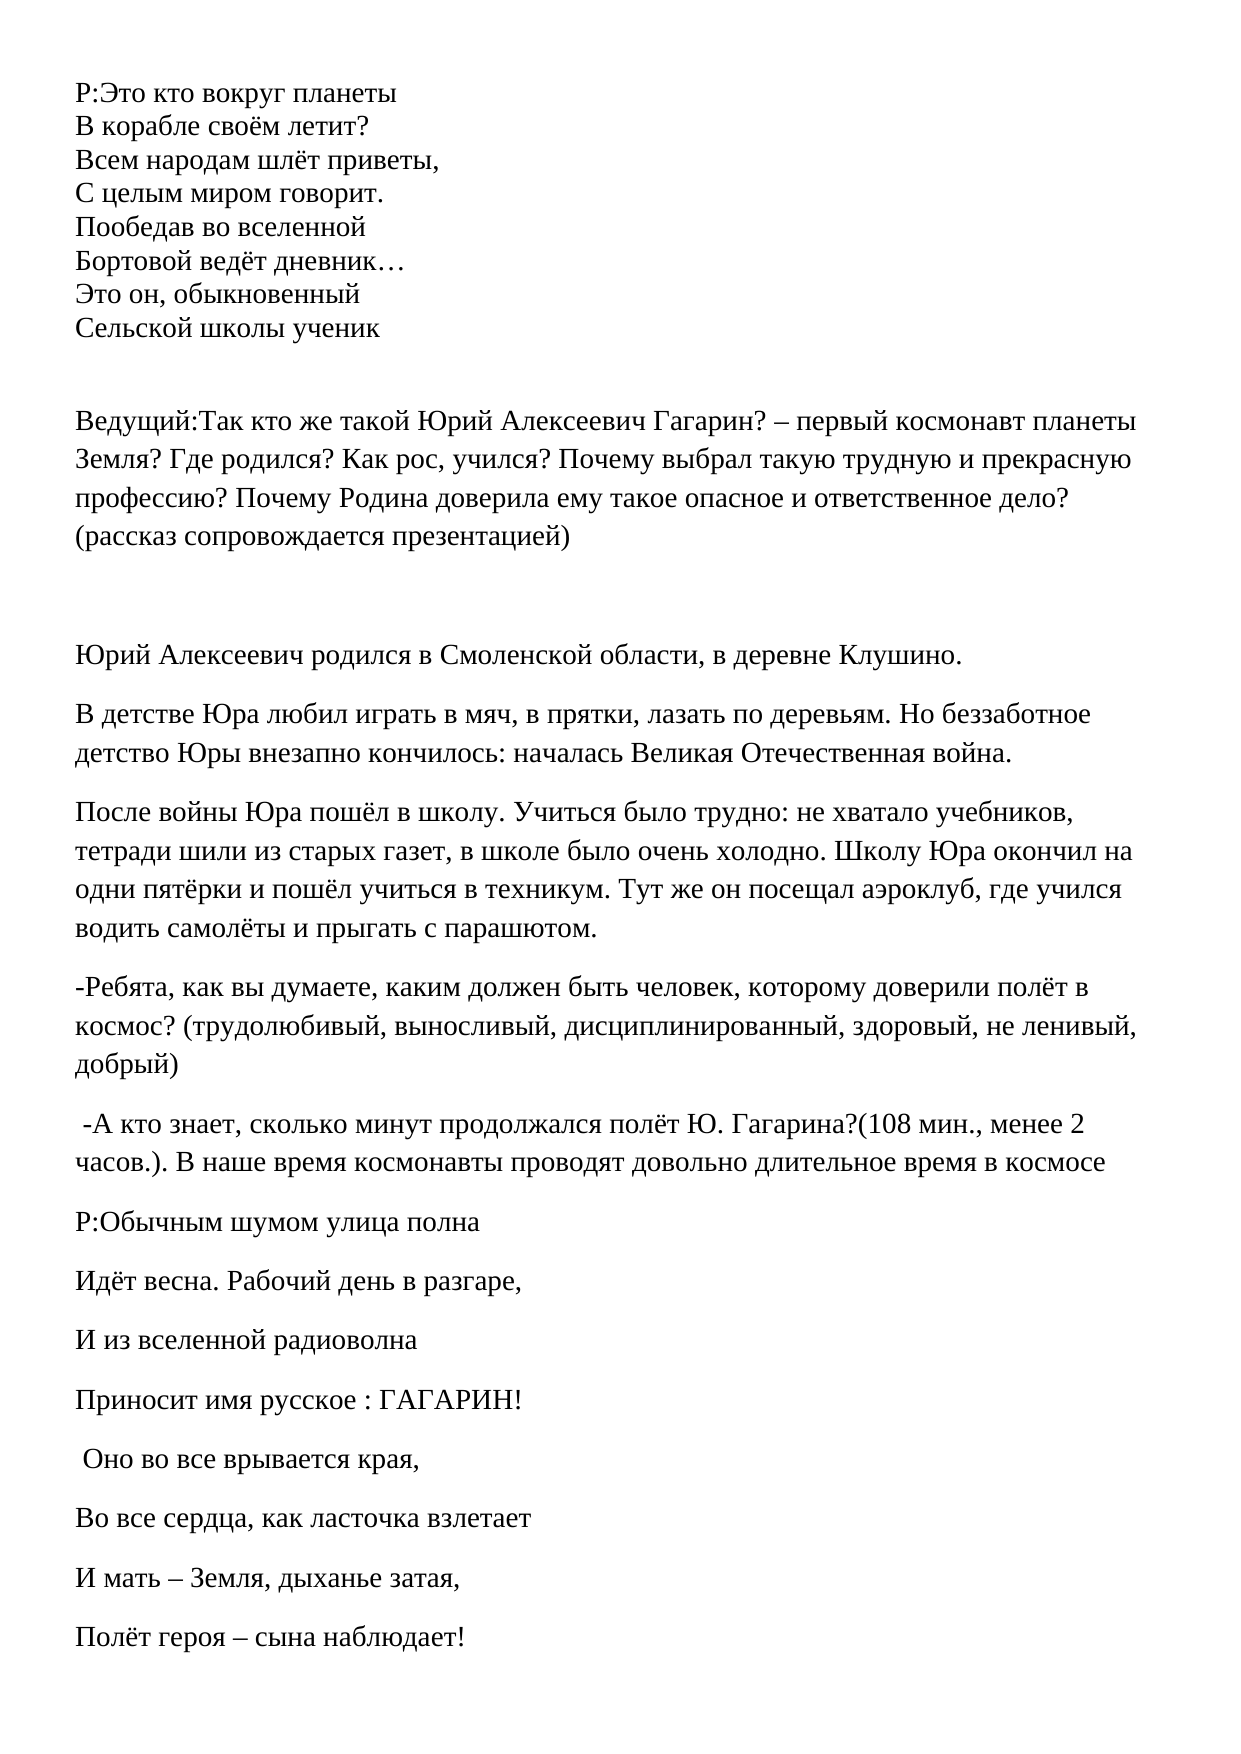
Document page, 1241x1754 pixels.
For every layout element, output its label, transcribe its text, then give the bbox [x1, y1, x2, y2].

text И мать – Земля, дыханье затая, [75, 1560, 1165, 1593]
text Бортовой ведёт дневник… [75, 243, 1165, 276]
text После войны Юра пошёл в школу. Учиться было трудно: не хватало учебников, тетради шили из старых газет, в школе было очень холодно. Школу Юра окончил на одни пятёрки и пошёл учиться в техникум. Тут же он посещал аэроклуб, где учился водить самолёты и прыгать с парашютом. [75, 794, 1165, 943]
text Полёт героя – сына наблюдает! [75, 1619, 1165, 1653]
text Приносит имя русское : ГАГАРИН! [75, 1382, 1165, 1415]
text Сельской школы ученик [75, 310, 1165, 343]
text В детстве Юра любил играть в мяч, в прятки, лазать по деревьям. Но беззаботное детство Юры внезапно кончилось: началась Великая Отечественная война. [75, 696, 1165, 768]
text -Ребята, как вы думаете, каким должен быть человек, которому доверили полёт в космос? (трудолюбивый, выносливый, дисциплинированный, здоровый, не ленивый, добрый) [75, 969, 1165, 1080]
text -А кто знает, сколько минут продолжался полёт Ю. Гагарина?(108 мин., менее 2 часов.). В наше время космонавты проводят довольно длительное время в космосе [75, 1106, 1165, 1178]
text Во все сердца, как ласточка взлетает [75, 1501, 1165, 1534]
text Это он, обыкновенный [75, 276, 1165, 310]
text Оно во все врывается края, [75, 1441, 1165, 1475]
text И из вселенной радиоволна [75, 1322, 1165, 1356]
text Ведущий:Так кто же такой Юрий Алексеевич Гагарин? – первый космонавт планеты Земля? Где родился? Как рос, учился? Почему выбрал такую трудную и прекрасную профессию? Почему Родина доверила ему такое опасное и ответственное дело? (рассказ сопровождается презентацией) [75, 403, 1165, 552]
text С целым миром говорит. [75, 176, 1165, 209]
text Пообедав во вселенной [75, 209, 1165, 243]
text Р:Обычным шумом улица полна [75, 1204, 1165, 1237]
text Р:Это кто вокруг планеты [75, 75, 1165, 108]
text В корабле своём летит? [75, 108, 1165, 142]
text Идёт весна. Рабочий день в разгаре, [75, 1263, 1165, 1297]
text Всем народам шлёт приветы, [75, 142, 1165, 176]
text Юрий Алексеевич родился в Смоленской области, в деревне Клушино. [75, 637, 1165, 671]
